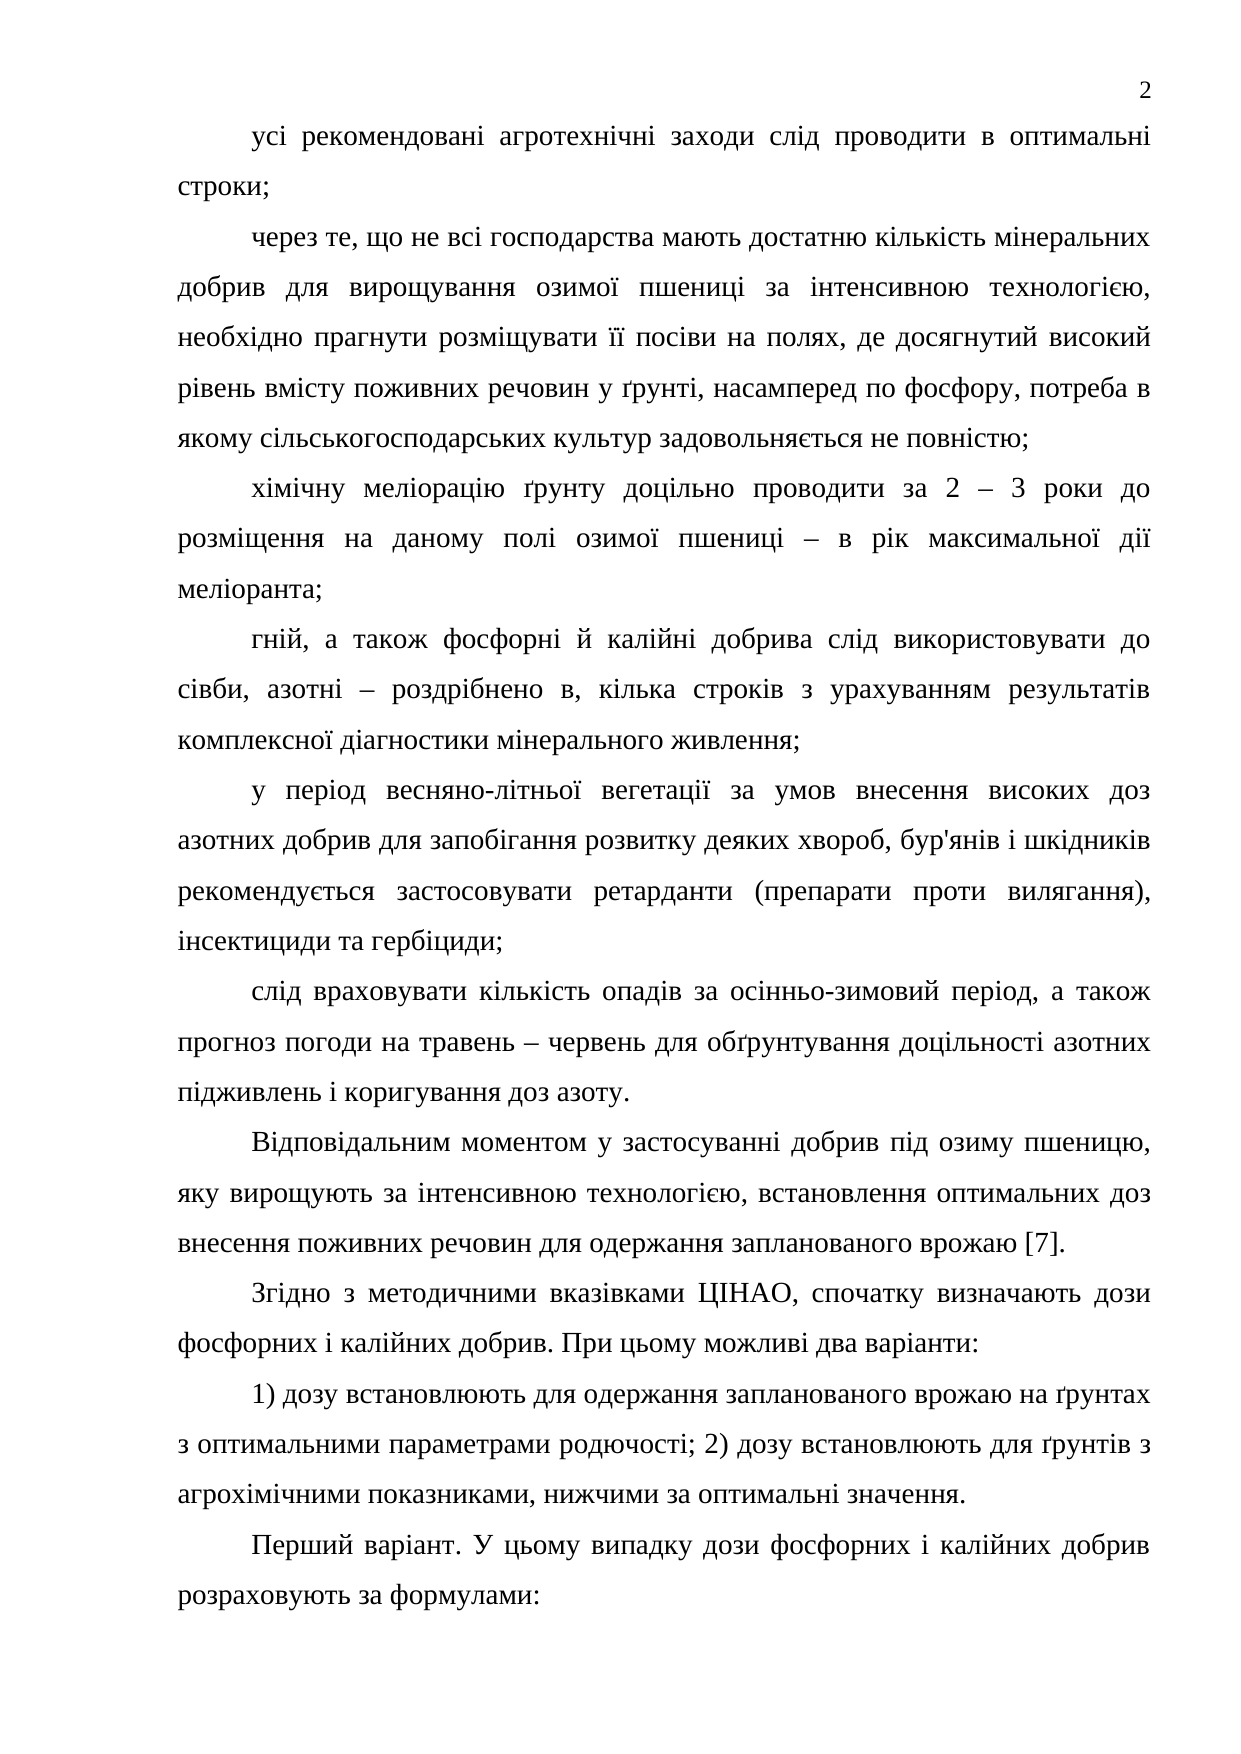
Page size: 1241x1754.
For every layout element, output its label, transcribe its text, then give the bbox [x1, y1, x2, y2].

text гній, а також фосфорні й калійні добрива слід використовувати до сівби, азотні – роздрібнено в, кілька строків з урахуванням результатів комплексної діагностики мінерального живлення; [177, 621, 1152, 755]
text слід враховувати кількість опадів за осінньо-зимовий період, а також прогноз погоди на травень – червень для обґрунтування доцільності азотних підживлень і коригування доз азоту. [177, 973, 1152, 1108]
text через те, що не всі господарства мають достатню кількість мінеральних добрив для вирощування озимої пшениці за інтенсивною технологією, необхідно прагнути розміщувати її посіви на полях, де досягнутий високий рівень вмісту поживних речовин у ґрунті, насамперед по фосфору, потреба в якому сільськогосподарських культур задовольняється не повністю; [177, 219, 1152, 453]
text Згідно з методичними вказівками ЦІНАО, спочатку визначають дози фосфорних і калійних добрив. При цьому можливі два варіанти: [177, 1275, 1152, 1359]
text Відповідальним моментом у застосуванні добрив під озиму пшеницю, яку вирощують за інтенсивною технологією, встановлення оптимальних доз внесення поживних речовин для одержання запланованого врожаю [7]. [177, 1124, 1152, 1258]
text у період весняно-літньої вегетації за умов внесення високих доз азотних добрив для запобігання розвитку деяких хвороб, бур'янів і шкідників рекомендується застосовувати ретарданти (препарати проти вилягання), інсектициди та гербіциди; [177, 772, 1152, 957]
text усі рекомендовані агротехнічні заходи слід проводити в оптимальні строки; [177, 118, 1152, 202]
text хімічну меліорацію ґрунту доцільно проводити за 2 – 3 роки до розміщення на даному полі озимої пшениці – в рік максимальної дії меліоранта; [177, 470, 1152, 604]
text Перший варіант. У цьому випадку дози фосфорних і калійних добрив розраховують за формулами: [177, 1527, 1152, 1611]
text 1) дозу встановлюють для одержання запланованого врожаю на ґрунтах з оптимальними параметрами родючості; 2) дозу встановлюють для ґрунтів з агрохімічними показниками, нижчими за оптимальні значення. [177, 1376, 1152, 1510]
